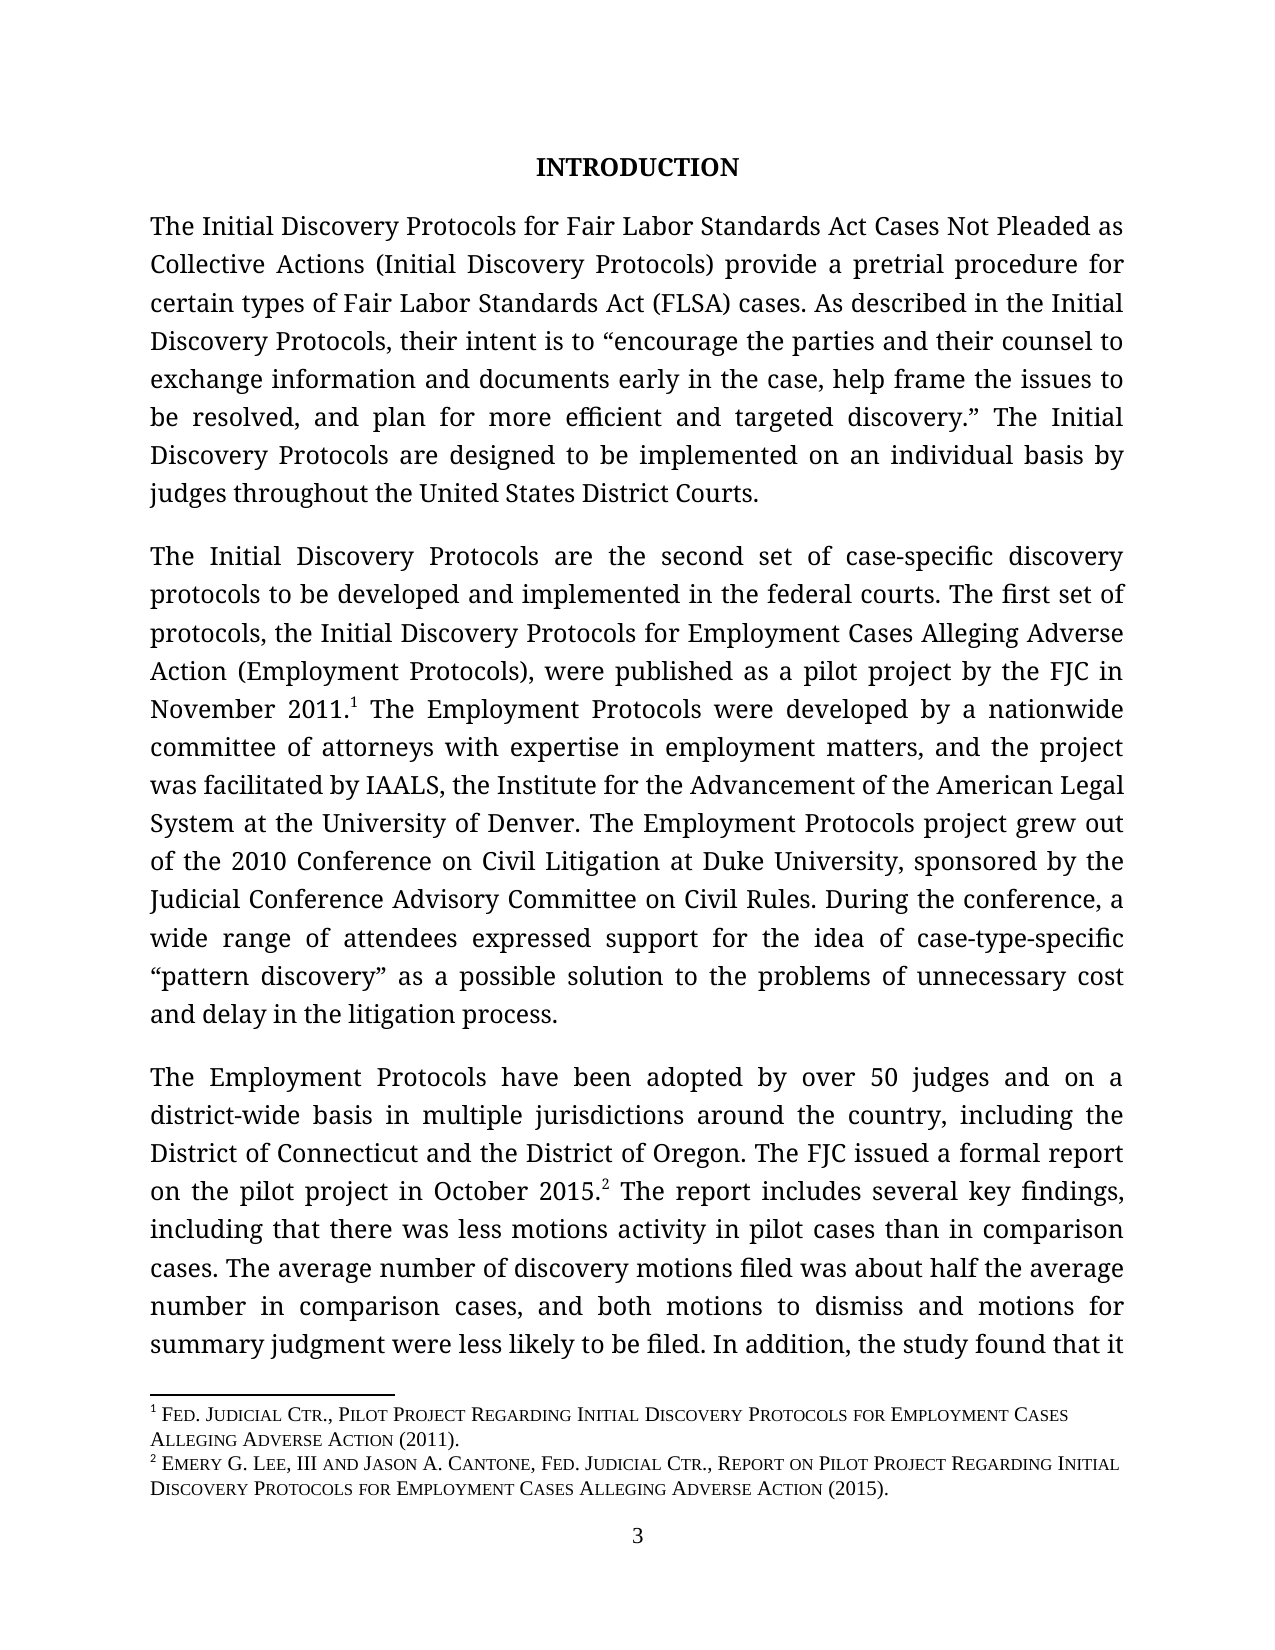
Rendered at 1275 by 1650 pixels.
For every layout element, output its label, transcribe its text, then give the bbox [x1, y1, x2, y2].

text INTRODUCTION [150, 150, 1125, 184]
text The Initial Discovery Protocols for Fair Labor Standards Act Cases Not Pleaded as Collective Actions (Initial Discovery Protocols) provide a pretrial procedure for certain types of Fair Labor Standards Act (FLSA) cases. As described in the Initial Discovery Protocols, their intent is to “encourage the parties and their counsel to exchange information and documents early in the case, help frame the issues to be resolved, and plan for more efficient and targeted discovery.” The Initial Discovery Protocols are designed to be implemented on an individual basis by judges throughout the United States District Courts. [150, 209, 1125, 510]
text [150, 1060, 1125, 1361]
text The Initial Discovery Protocols are the second set of case-specific discovery protocols to be developed and implemented in the federal courts. The first set of protocols, the Initial Discovery Protocols for Employment Cases Alleging Adverse Action (Employment Protocols), were published as a pilot project by the FJC in November 2011. The Employment Protocols were developed by a nationwide committee of attorneys with expertise in employment matters, and the project was facilitated by IAALS, the Institute for the Advancement of the American Legal System at the University of Denver. The Employment Protocols project grew out of the 2010 Conference on Civil Litigation at Duke University, sponsored by the Judicial Conference Advisory Committee on Civil Rules. During the conference, a wide range of attendees expressed support for the idea of case-type-specific “pattern discovery” as a possible solution to the problems of unnecessary cost and delay in the litigation process. [150, 539, 1125, 1031]
